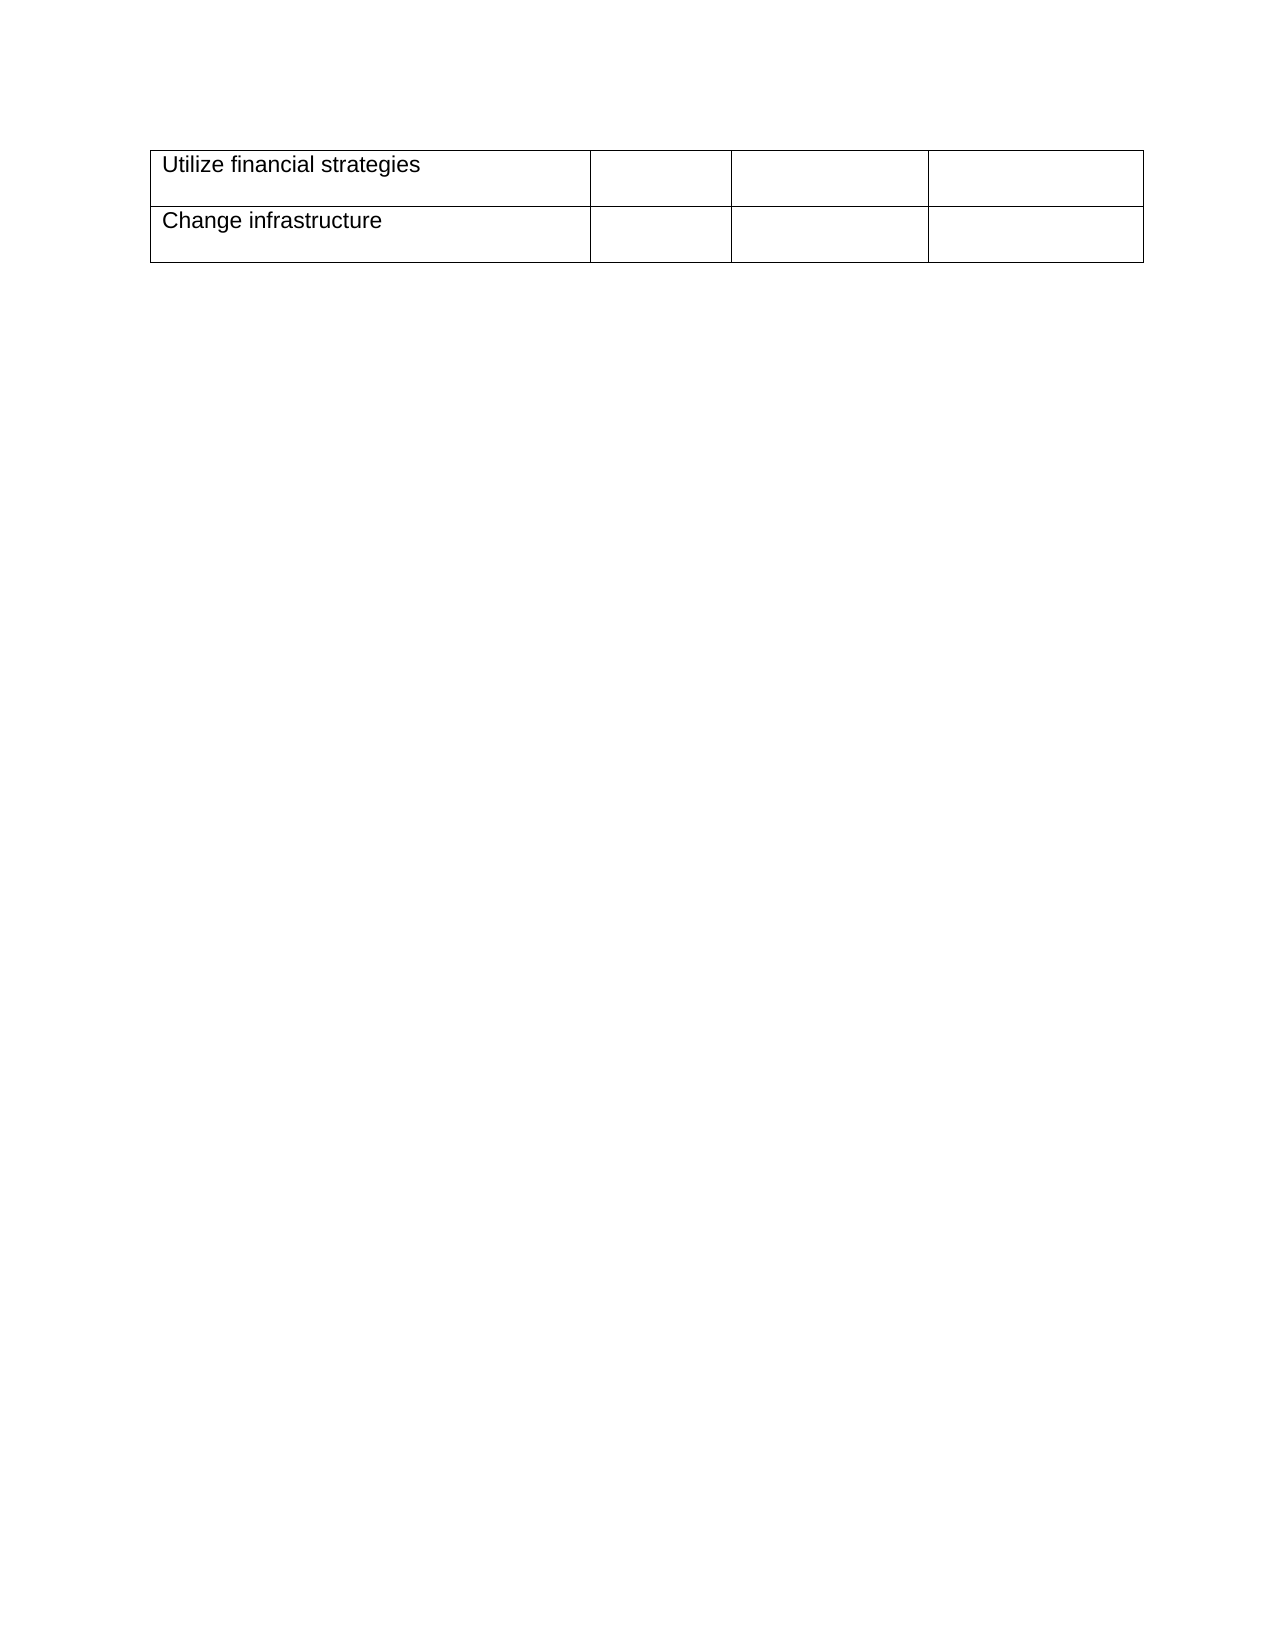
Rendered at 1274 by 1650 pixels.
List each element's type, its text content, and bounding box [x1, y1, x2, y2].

table_cell [732, 207, 928, 262]
table_cell [929, 207, 1143, 262]
table_cell [591, 207, 731, 262]
table_cell [929, 151, 1143, 206]
table_cell Change infrastructure [151, 207, 590, 262]
table_cell [732, 151, 928, 206]
table_cell [591, 151, 731, 206]
table_cell Utilize financial strategies [151, 151, 590, 206]
